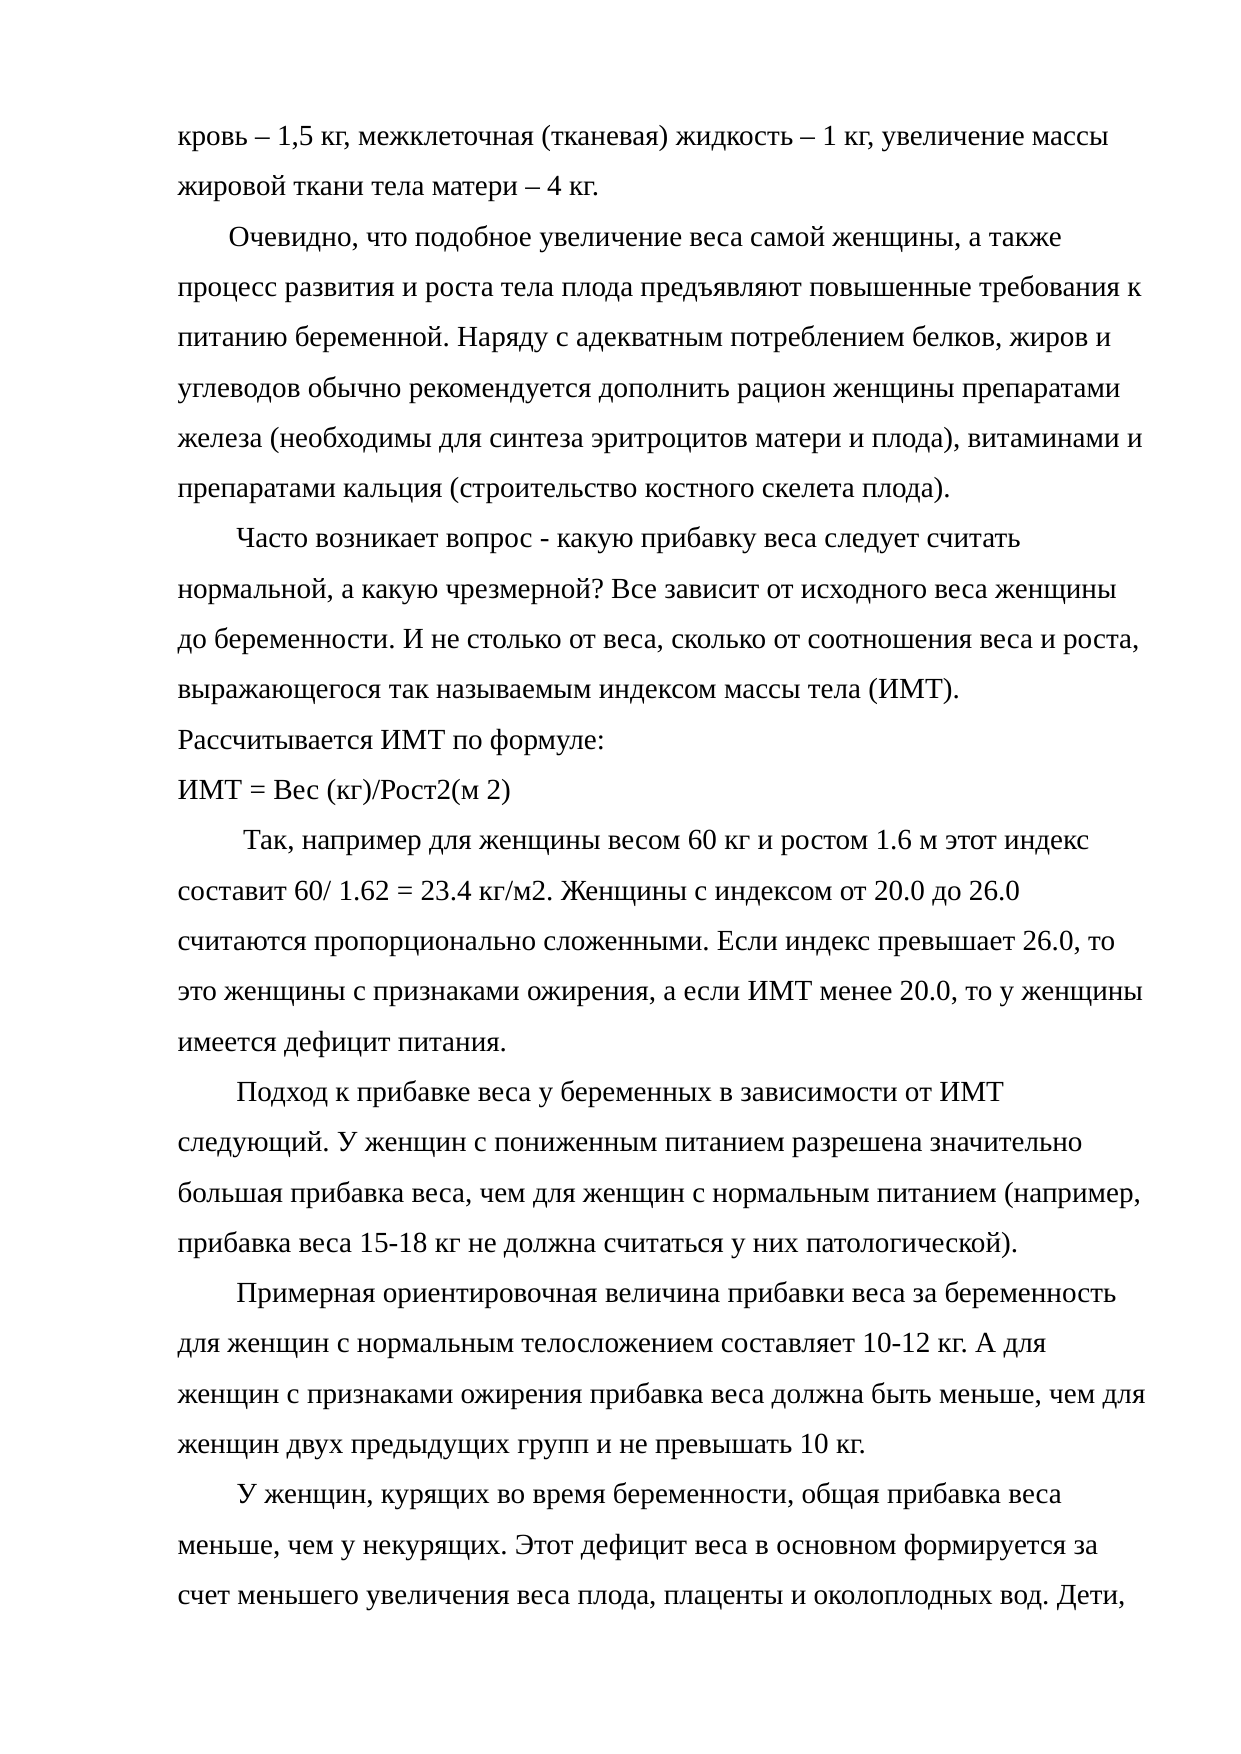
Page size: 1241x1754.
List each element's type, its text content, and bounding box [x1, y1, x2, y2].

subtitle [177, 118, 1152, 504]
subtitle Подход к прибавке веса у беременных в зависимости от ИМТ следующий. У женщин с пониженным питанием разрешена значительно большая прибавка веса, чем для женщин с нормальным питанием (например, прибавка веса 15-18 кг не должна считаться у них патологической). [177, 1074, 1152, 1258]
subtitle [177, 1477, 1152, 1611]
subtitle Часто возникает вопрос - какую прибавку веса следует считать нормальной, а какую чрезмерной? Все зависит от исходного веса женщины до беременности. И не столько от веса, сколько от соотношения веса и роста, выражающегося так называемым индексом массы тела (ИМТ). Рассчитывается ИМТ по формуле: ИМТ = Вес (кг)/Рост2(м 2) Так, например для женщины весом 60 кг и ростом 1.6 м этот индекс составит 60/ 1.62 = 23.4 кг/м2. Женщины с индексом от 20.0 до 26.0 считаются пропорционально сложенными. Если индекс превышает 26.0, то это женщины с признаками ожирения, а если ИМТ менее 20.0, то у женщины имеется дефицит питания. [177, 521, 1152, 1057]
subtitle Примерная ориентировочная величина прибавки веса за беременность для женщин с нормальным телосложением составляет 10-12 кг. А для женщин с признаками ожирения прибавка веса должна быть меньше, чем для женщин двух предыдущих групп и не превышать 10 кг. [177, 1275, 1152, 1460]
